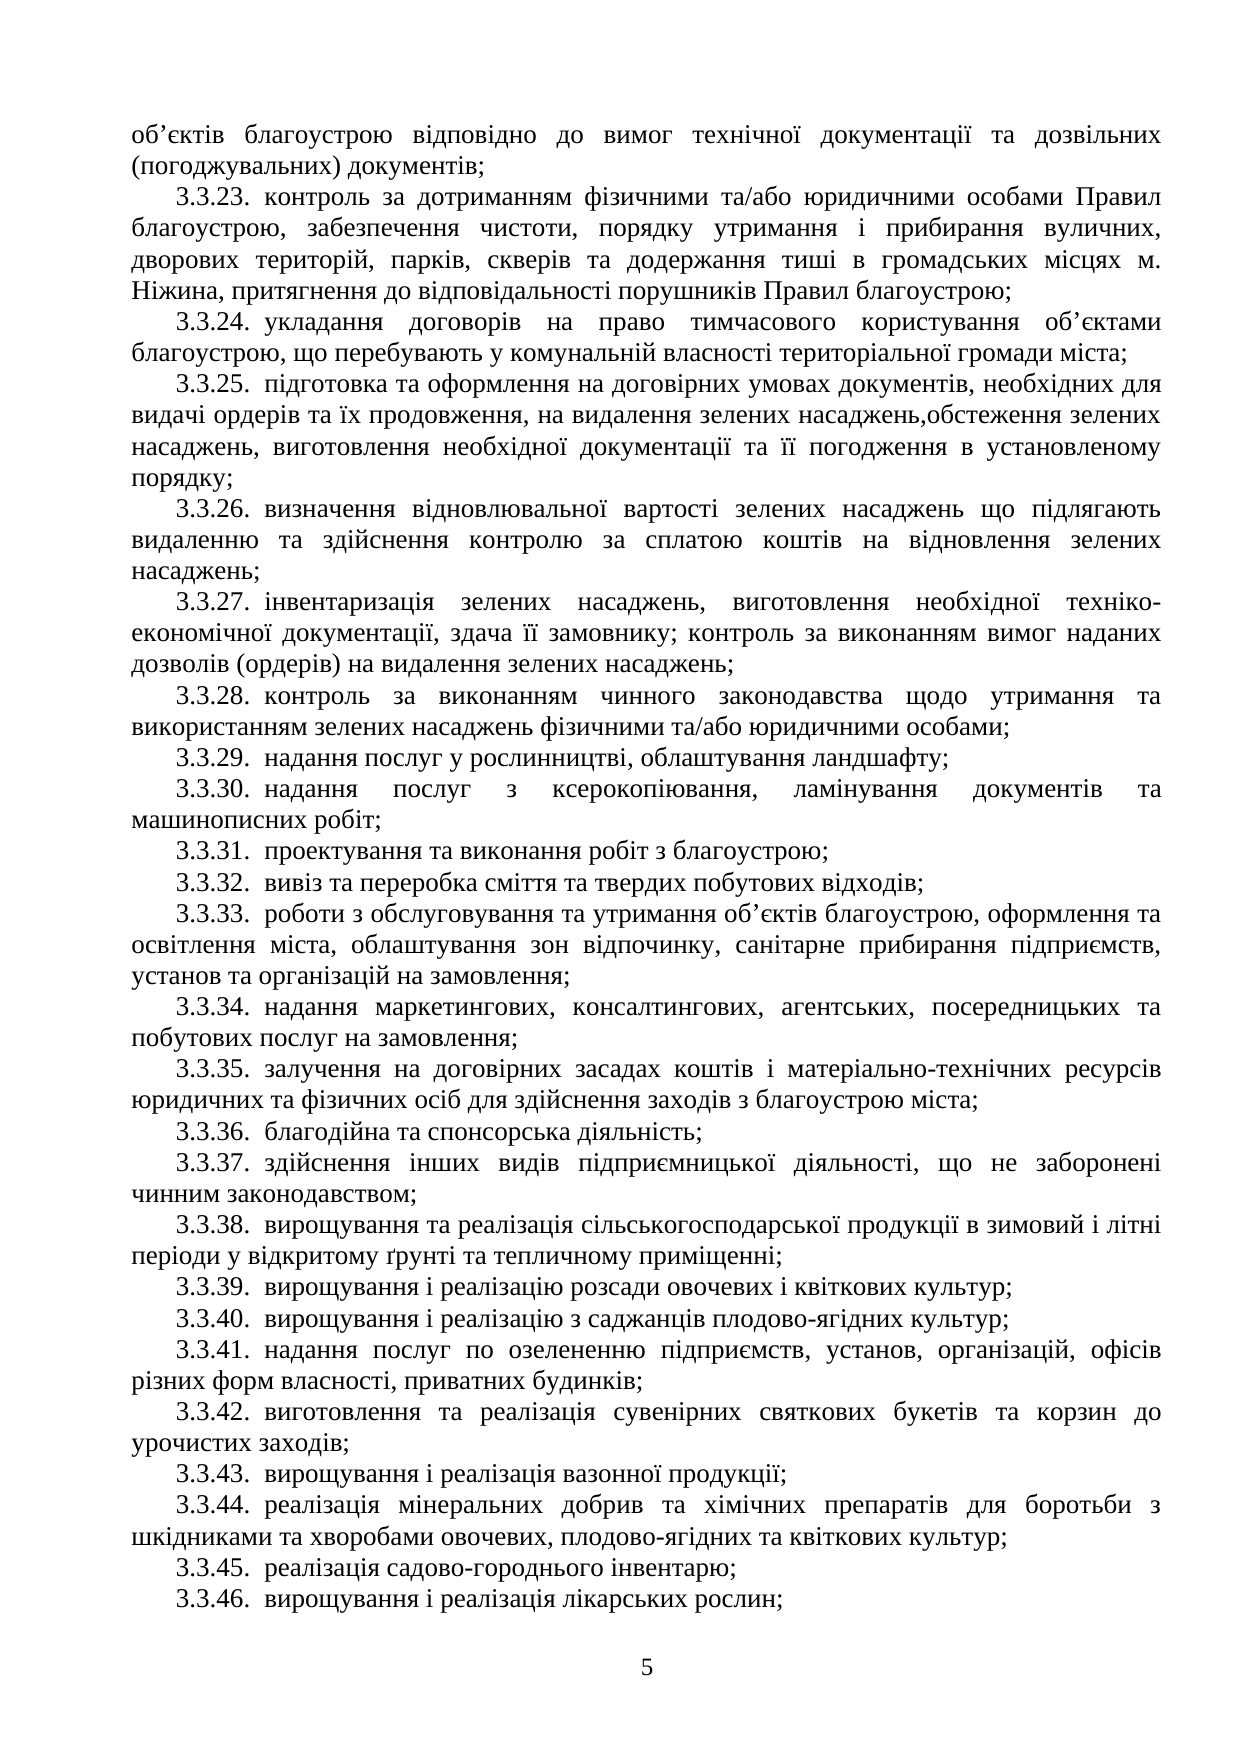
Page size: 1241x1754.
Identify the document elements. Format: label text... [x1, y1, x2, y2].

list реалізація садово-городнього інвентарю; [131, 1551, 1162, 1582]
list підготовка та оформлення на договірних умовах документів, необхідних для видачі ордерів та їх продовження, на видалення зелених насаджень,обстеження зелених насаджень, виготовлення необхідної документації та її погодження в установленому порядку; [131, 367, 1162, 492]
list вирощування і реалізація лікарських рослин; [131, 1582, 1162, 1613]
list надання послуг у рослинництві, облаштування ландшафту; [131, 741, 1162, 772]
list контроль за виконанням чинного законодавства щодо утримання та використанням зелених насаджень фізичними та/або юридичними особами; [131, 679, 1162, 741]
list роботи з обслуговування та утримання об’єктів благоустрою, оформлення та освітлення міста, облаштування зон відпочинку, санітарне прибирання підприємств, установ та організацій на замовлення; [131, 897, 1162, 990]
list благодійна та спонсорська діяльність; [131, 1115, 1162, 1146]
list вирощування і реалізацію з саджанців плодово-ягідних культур; [131, 1302, 1162, 1333]
list вирощування і реалізація вазонної продукції; [131, 1457, 1162, 1488]
list здійснення інших видів підприємницької діяльності, що не заборонені чинним законодавством; [131, 1146, 1162, 1208]
list надання маркетингових, консалтингових, агентських, посередницьких та побутових послуг на замовлення; [131, 990, 1162, 1052]
list надання послуг з ксерокопіювання, ламінування документів та машинописних робіт; [131, 772, 1162, 834]
list надання послуг по озелененню підприємств, установ, організацій, офісів різних форм власності, приватних будинків; [131, 1333, 1162, 1395]
list проектування та виконання робіт з благоустрою; [131, 834, 1162, 866]
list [131, 118, 1162, 180]
list вивіз та переробка сміття та твердих побутових відходів; [131, 866, 1162, 897]
list виготовлення та реалізація сувенірних святкових букетів та корзин до урочистих заходів; [131, 1395, 1162, 1457]
list укладання договорів на право тимчасового користування об’єктами благоустрою, що перебувають у комунальній власності територіальної громади міста; [131, 305, 1162, 367]
list залучення на договірних засадах коштів і матеріально-технічних ресурсів юридичних та фізичних осіб для здійснення заходів з благоустрою міста; [131, 1052, 1162, 1115]
list інвентаризація зелених насаджень, виготовлення необхідної техніко-економічної документації, здача її замовнику; контроль за виконанням вимог наданих дозволів (ордерів) на видалення зелених насаджень; [131, 585, 1162, 679]
list вирощування і реалізацію розсади овочевих і квіткових культур; [131, 1271, 1162, 1302]
list визначення відновлювальної вартості зелених насаджень що підлягають видаленню та здійснення контролю за сплатою коштів на відновлення зелених насаджень; [131, 492, 1162, 585]
list реалізація мінеральних добрив та хімічних препаратів для боротьби з шкідниками та хворобами овочевих, плодово-ягідних та квіткових культур; [131, 1488, 1162, 1551]
list вирощування та реалізація сільськогосподарської продукції в зимовий і літні періоди у відкритому ґрунті та тепличному приміщенні; [131, 1208, 1162, 1271]
list контроль за дотриманням фізичними та/або юридичними особами Правил благоустрою, забезпечення чистоти, порядку утримання і прибирання вуличних, дворових територій, парків, скверів та додержання тиші в громадських місцях м. Ніжина, притягнення до відповідальності порушників Правил благоустрою; [131, 180, 1162, 305]
